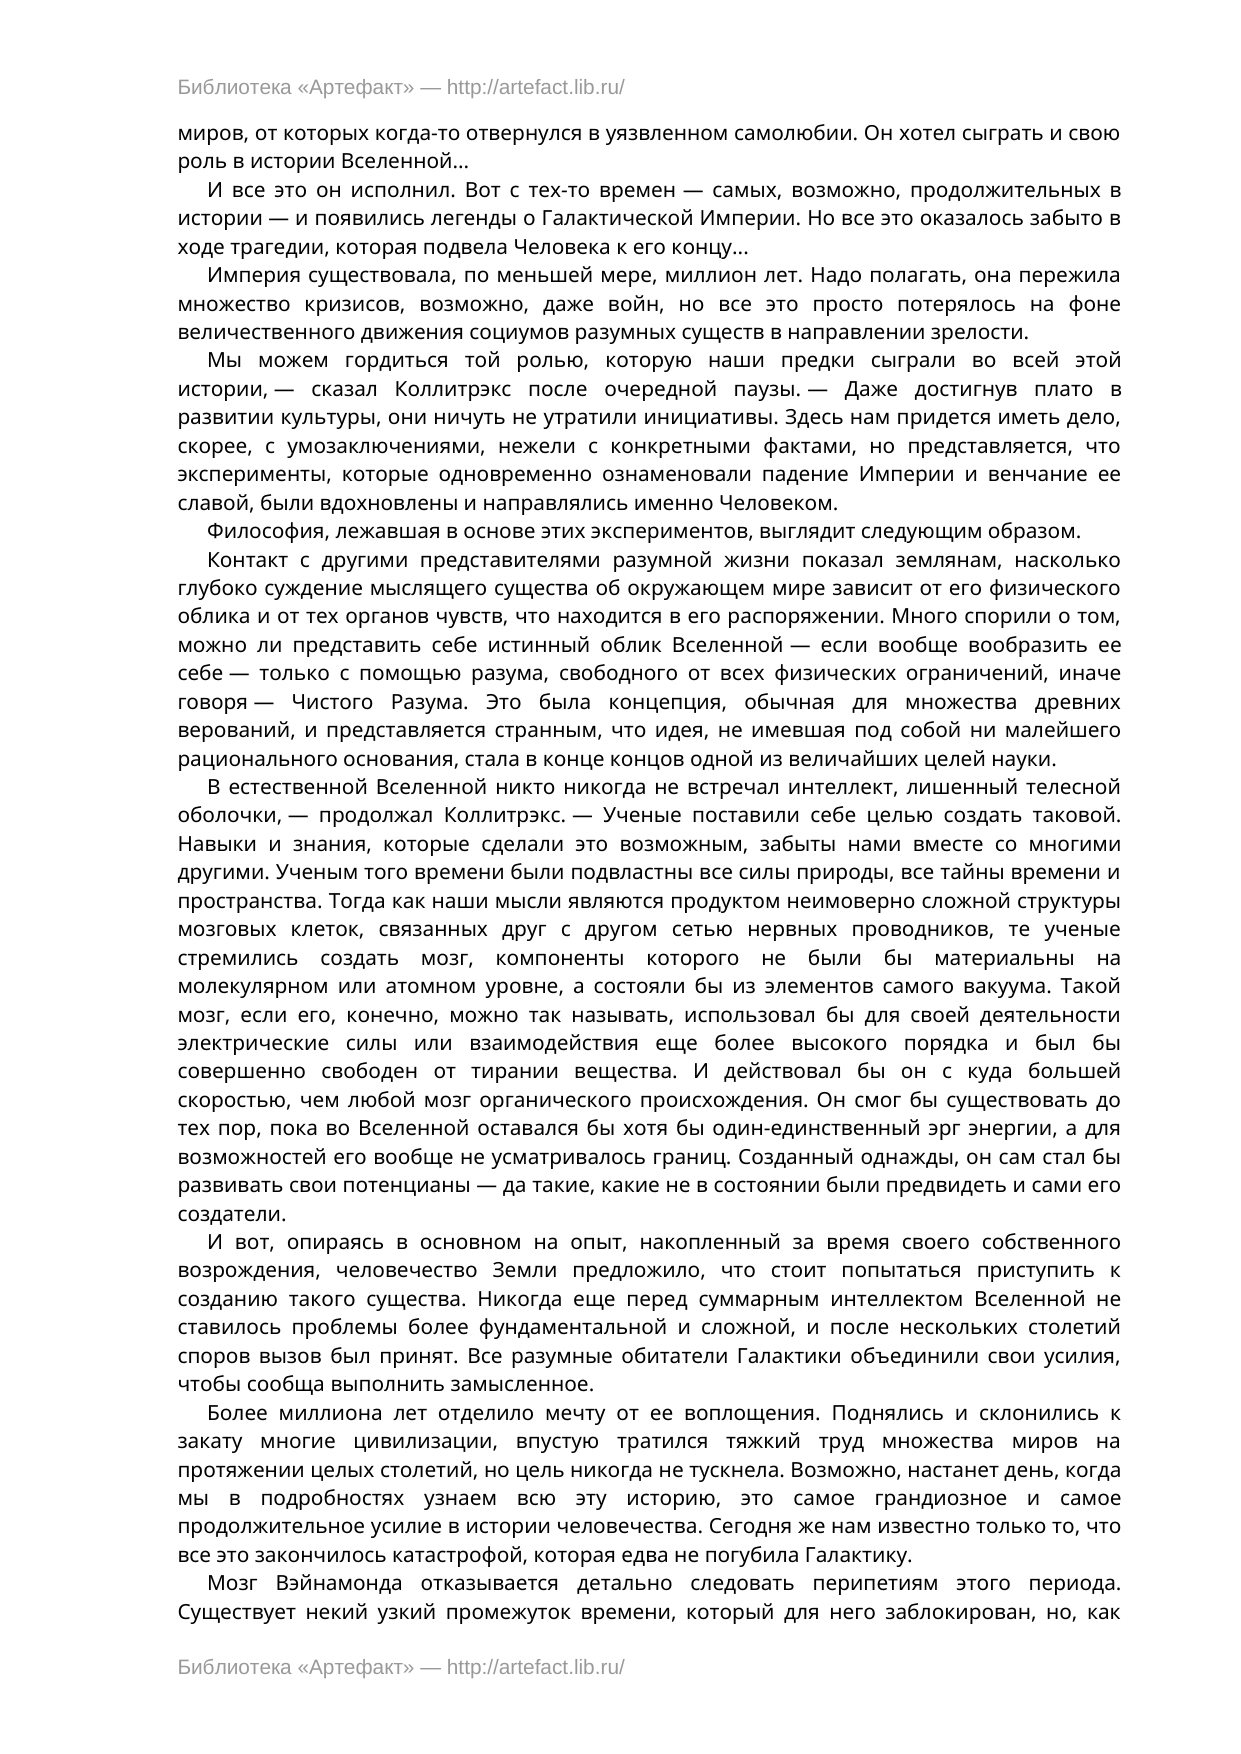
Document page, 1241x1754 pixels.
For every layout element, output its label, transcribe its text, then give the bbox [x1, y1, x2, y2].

text Империя существовала, по меньшей мере, миллион лет. Надо полагать, она пережила множество кризисов, возможно, даже войн, но все это просто потерялось на фоне величественного движения социумов разумных существ в направлении зрелости. [177, 260, 1122, 346]
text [177, 1568, 1122, 1625]
text И вот, опираясь в основном на опыт, накопленный за время своего собственного возрождения, человечество Земли предложило, что стоит попытаться приступить к созданию такого существа. Никогда еще перед суммарным интеллектом Вселенной не ставилось проблемы более фундаментальной и сложной, и после нескольких столетий споров вызов был принят. Все разумные обитатели Галактики объединили свои усилия, чтобы сообща выполнить замысленное. [177, 1227, 1122, 1398]
text Мы можем гордиться той ролью, которую наши предки сыграли во всей этой истории, — сказал Коллитрэкс после очередной паузы. — Даже достигнув плато в развитии культуры, они ничуть не утратили инициативы. Здесь нам придется иметь дело, скорее, с умозаключениями, нежели с конкретными фактами, но представляется, что эксперименты, которые одновременно ознаменовали падение Империи и венчание ее славой, были вдохновлены и направлялись именно Человеком. [177, 346, 1122, 516]
text В естественной Вселенной никто никогда не встречал интеллект, лишенный телесной оболочки, — продолжал Коллитрэкс. — Ученые поставили себе целью создать таковой. Навыки и знания, которые сделали это возможным, забыты нами вместе со многими другими. Ученым того времени были подвластны все силы природы, все тайны времени и пространства. Тогда как наши мысли являются продуктом неимоверно сложной структуры мозговых клеток, связанных друг с другом сетью нервных проводников, те ученые стремились создать мозг, компоненты которого не были бы материальны на молекулярном или атомном уровне, а состояли бы из элементов самого вакуума. Такой мозг, если его, конечно, можно так называть, использовал бы для своей деятельности электрические силы или взаимодействия еще более высокого порядка и был бы совершенно свободен от тирании вещества. И действовал бы он с куда большей скоростью, чем любой мозг органического происхождения. Он смог бы существовать до тех пор, пока во Вселенной оставался бы хотя бы один-единственный эрг энергии, а для возможностей его вообще не усматривалось границ. Созданный однажды, он сам стал бы развивать свои потенцианы — да такие, какие не в состоянии были предвидеть и сами его создатели. [177, 772, 1122, 1227]
text Более миллиона лет отделило мечту от ее воплощения. Поднялись и склонились к закату многие цивилизации, впустую тратился тяжкий труд множества миров на протяжении целых столетий, но цель никогда не тускнела. Возможно, настанет день, когда мы в подробностях узнаем всю эту историю, это самое грандиозное и самое продолжительное усилие в истории человечества. Сегодня же нам известно только то, что все это закончилось катастрофой, которая едва не погубила Галактику. [177, 1398, 1122, 1568]
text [177, 118, 1122, 175]
text Контакт с другими представителями разумной жизни показал землянам, насколько глубоко суждение мыслящего существа об окружающем мире зависит от его физического облика и от тех органов чувств, что находится в его распоряжении. Много спорили о том, можно ли представить себе истинный облик Вселенной — если вообще вообразить ее себе — только с помощью разума, свободного от всех физических ограничений, иначе говоря — Чистого Разума. Это была концепция, обычная для множества древних верований, и представляется странным, что идея, не имевшая под собой ни малейшего рационального основания, стала в конце концов одной из величайших целей науки. [177, 545, 1122, 772]
text И все это он исполнил. Вот с тех-то времен — самых, возможно, продолжительных в истории — и появились легенды о Галактической Империи. Но все это оказалось забыто в ходе трагедии, которая подвела Человека к его концу... [177, 175, 1122, 260]
text Философия, лежавшая в основе этих экспериментов, выглядит следующим образом. [177, 516, 1122, 545]
